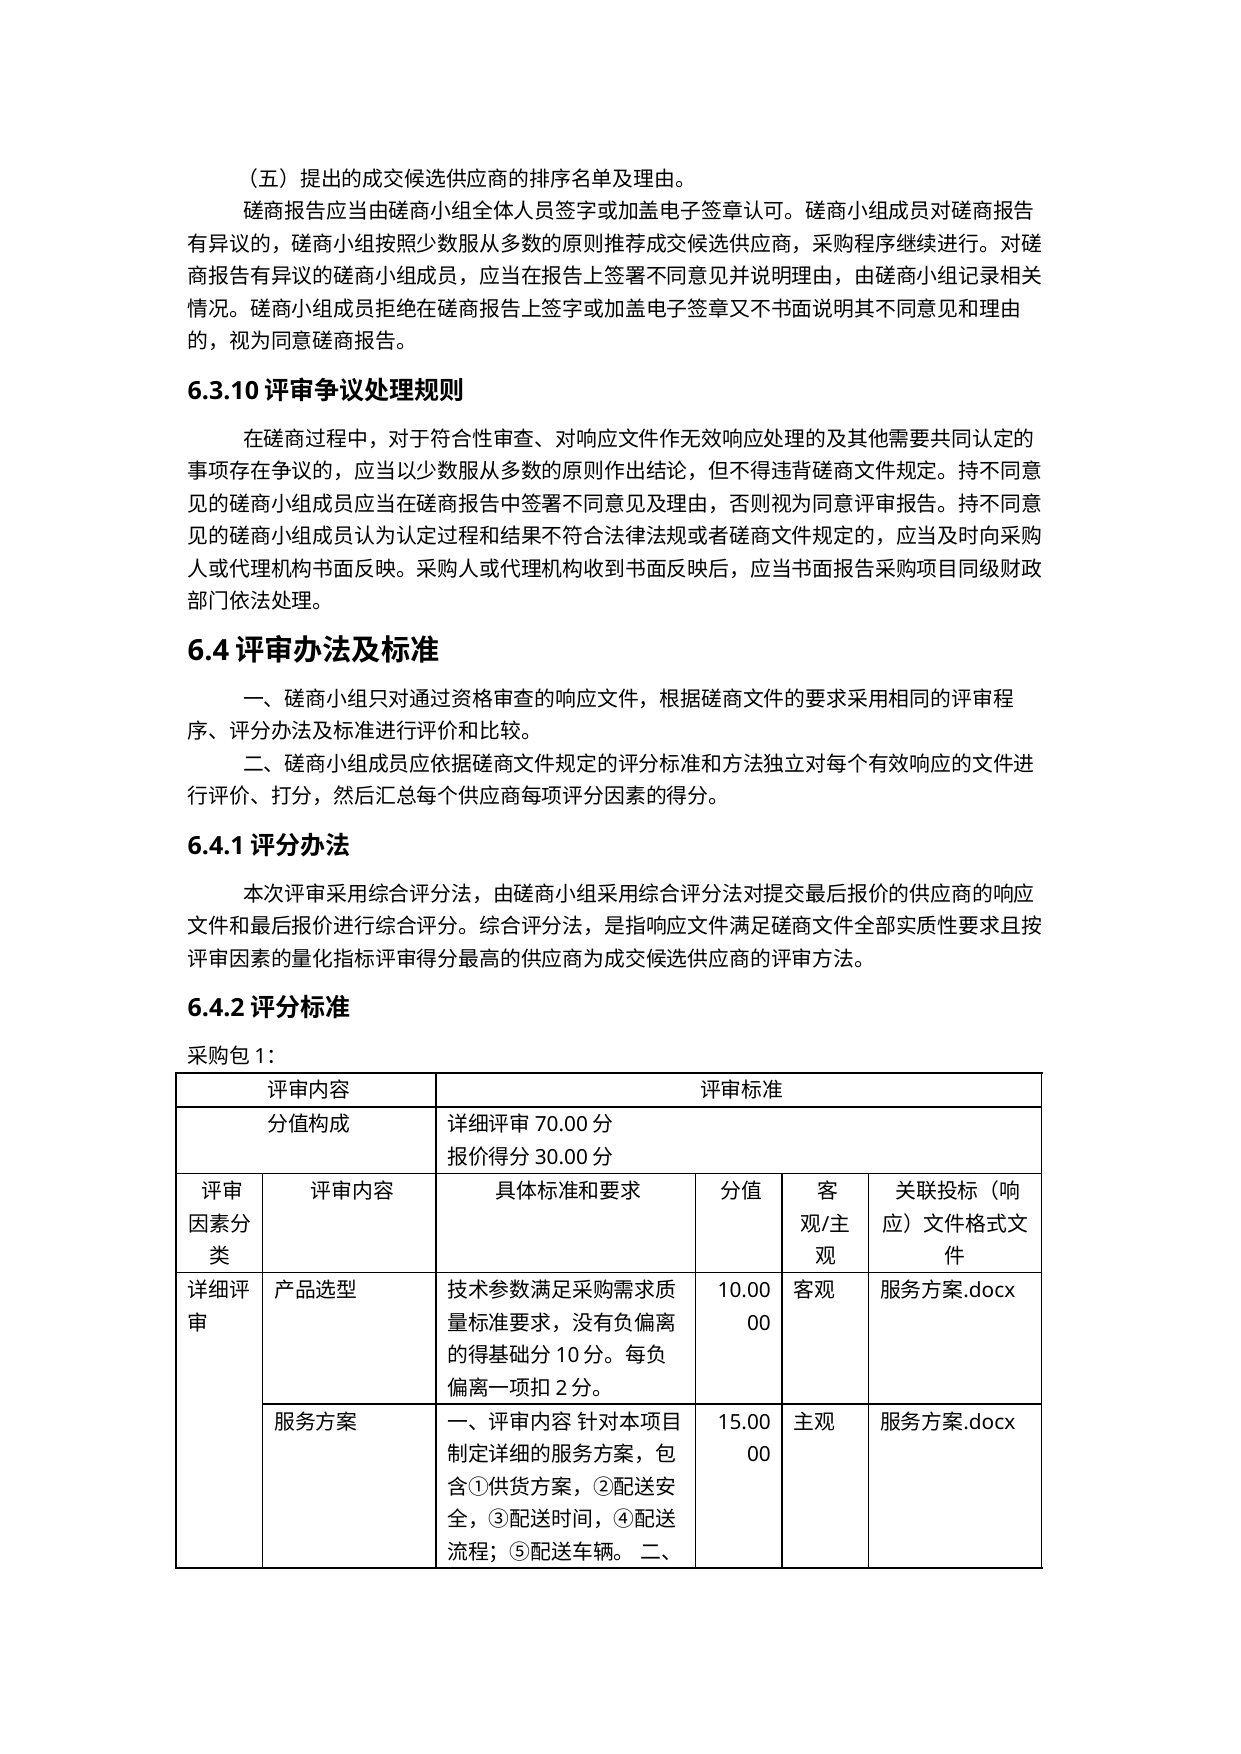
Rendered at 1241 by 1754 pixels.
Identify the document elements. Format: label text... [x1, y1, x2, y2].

table_cell 详细评审70.00分 报价得分30.00分 [437, 1108, 1041, 1173]
text （五）提出的成交候选供应商的排序名单及理由。 [187, 162, 1053, 194]
text 采购包1： [187, 1039, 1053, 1072]
text 6.3.10评审争议处理规则 [187, 357, 1053, 422]
table_cell 分值构成 [177, 1108, 435, 1173]
table_cell 详细评审 [177, 1273, 262, 1567]
table_cell 服务方案.docx [869, 1273, 1041, 1403]
table_cell 15.0000 [696, 1405, 781, 1567]
text 本次评审采用综合评分法，由磋商小组采用综合评分法对提交最后报价的供应商的响应文件和最后报价进行综合评分。综合评分法，是指响应文件满足磋商文件全部实质性要求且按评审因素的量化指标评审得分最高的供应商为成交候选供应商的评审方法。 [187, 877, 1053, 974]
table_cell 主观 [783, 1405, 868, 1567]
table_cell 关联投标（响应）文件格式文件 [869, 1174, 1041, 1272]
text 磋商报告应当由磋商小组全体人员签字或加盖电子签章认可。磋商小组成员对磋商报告有异议的，磋商小组按照少数服从多数的原则推荐成交候选供应商，采购程序继续进行。对磋商报告有异议的磋商小组成员，应当在报告上签署不同意见并说明理由，由磋商小组记录相关情况。磋商小组成员拒绝在磋商报告上签字或加盖电子签章又不书面说明其不同意见和理由的，视为同意磋商报告。 [187, 194, 1053, 357]
table_cell 产品选型 [263, 1273, 435, 1403]
text 6.4.1评分办法 [187, 812, 1053, 877]
text 6.4评审办法及标准 [187, 617, 1053, 682]
table_cell 客观 [783, 1273, 868, 1403]
table_header 评审标准 [437, 1074, 1041, 1106]
table_cell 具体标准和要求 [437, 1174, 695, 1272]
table_cell 10.0000 [696, 1273, 781, 1403]
table_cell 技术参数满足采购需求质量标准要求，没有负偏离的得基础分10分。每负偏离一项扣2分。 [437, 1273, 695, 1403]
table_cell 服务方案 [263, 1405, 435, 1567]
table_header 评审内容 [177, 1074, 435, 1106]
table_cell 评审因素分类 [177, 1174, 262, 1272]
text 二、磋商小组成员应依据磋商文件规定的评分标准和方法独立对每个有效响应的文件进行评价、打分，然后汇总每个供应商每项评分因素的得分。 [187, 747, 1053, 812]
table_cell 客观/主观 [783, 1174, 868, 1272]
text 一、磋商小组只对通过资格审查的响应文件，根据磋商文件的要求采用相同的评审程序、评分办法及标准进行评价和比较。 [187, 682, 1053, 747]
text 在磋商过程中，对于符合性审查、对响应文件作无效响应处理的及其他需要共同认定的事项存在争议的，应当以少数服从多数的原则作出结论，但不得违背磋商文件规定。持不同意见的磋商小组成员应当在磋商报告中签署不同意见及理由，否则视为同意评审报告。持不同意见的磋商小组成员认为认定过程和结果不符合法律法规或者磋商文件规定的，应当及时向采购人或代理机构书面反映。采购人或代理机构收到书面反映后，应当书面报告采购项目同级财政部门依法处理。 [187, 422, 1053, 617]
text 6.4.2评分标准 [187, 974, 1053, 1039]
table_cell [437, 1405, 695, 1567]
table_cell 评审内容 [263, 1174, 435, 1272]
table_cell 服务方案.docx [869, 1405, 1041, 1567]
table_cell 分值 [696, 1174, 781, 1272]
